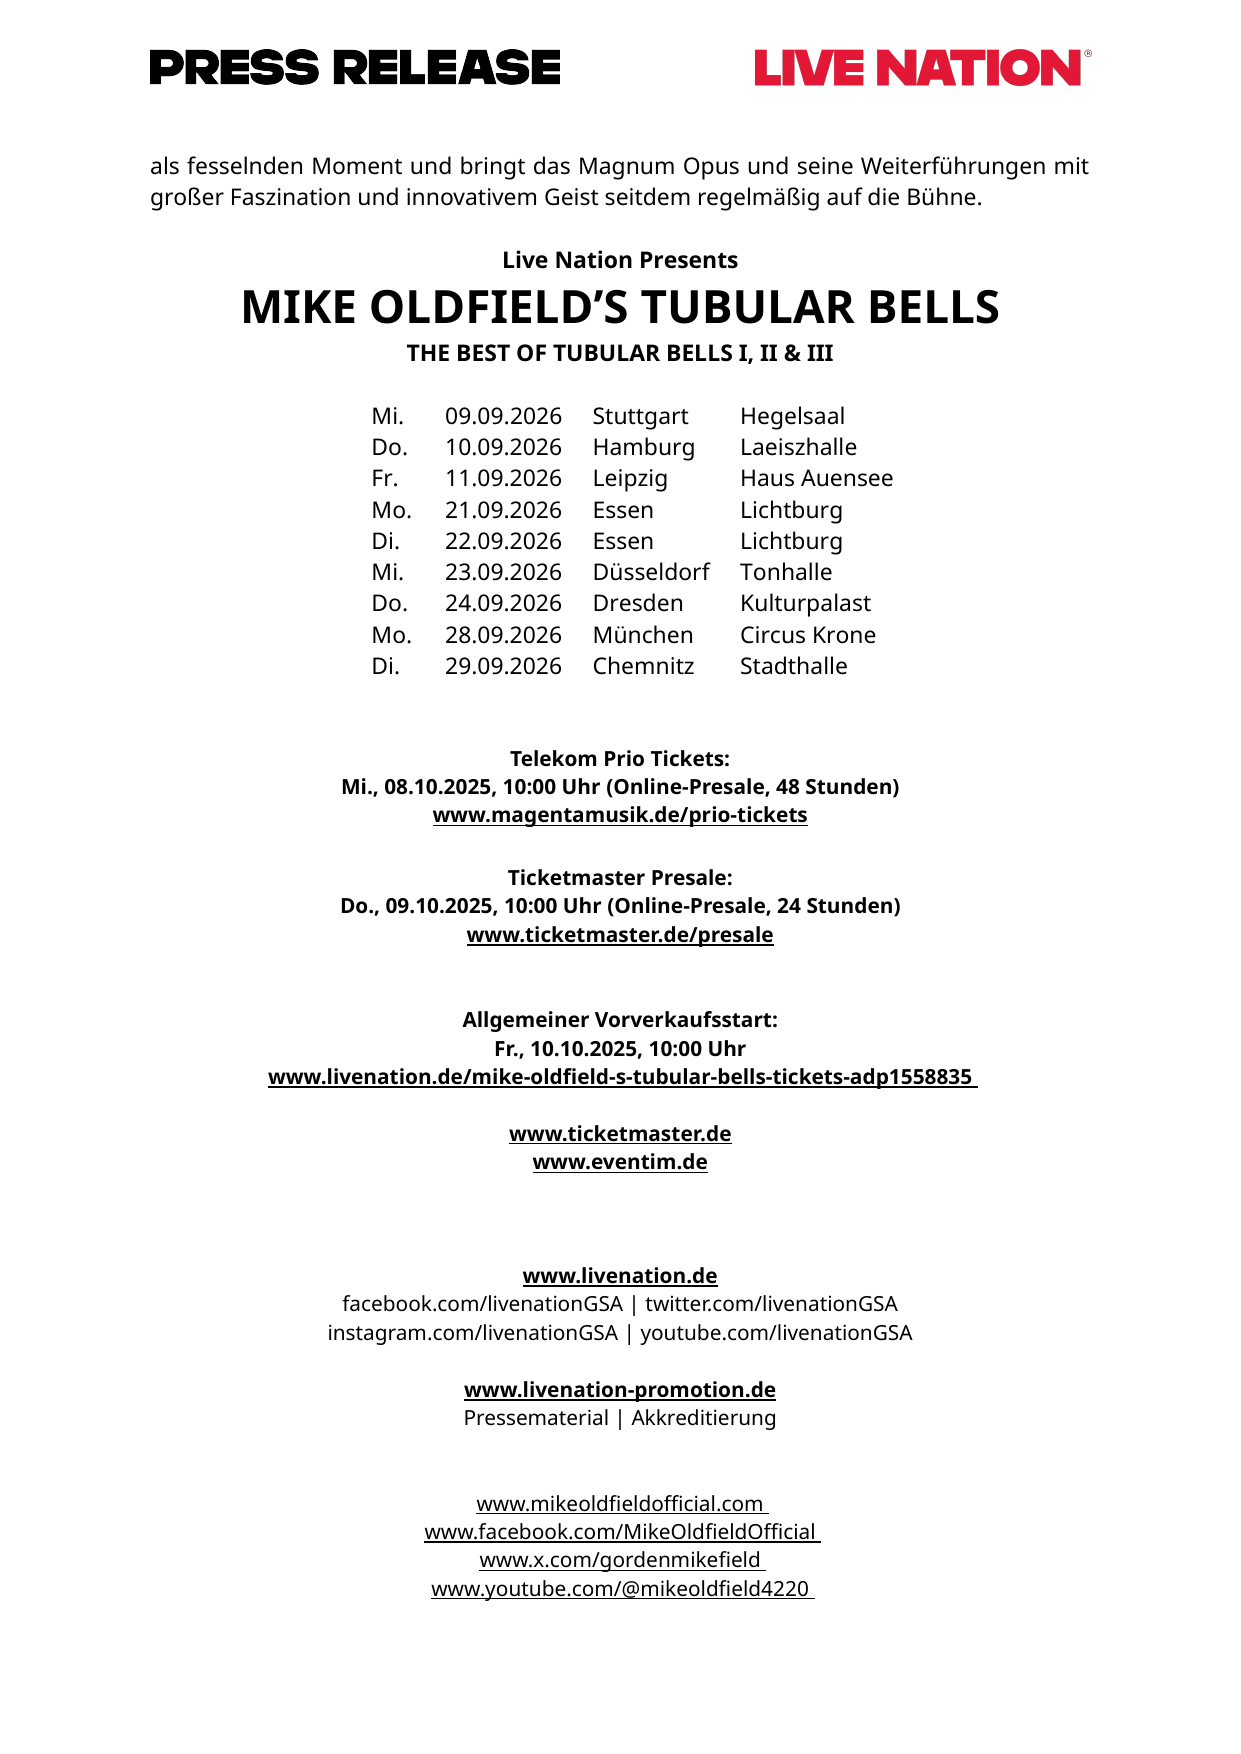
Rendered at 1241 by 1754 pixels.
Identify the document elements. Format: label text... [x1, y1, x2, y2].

text Fr. 11.09.2026 Leipzig Haus Auensee [297, 462, 1090, 494]
picture [755, 49, 1092, 86]
text Mi. 09.09.2026 Stuttgart Hegelsaal [297, 400, 1090, 431]
text Mi., 08.10.2025, 10:00 Uhr (Online-Presale, 48 Stunden) www.magentamusik.de/prio-tickets [150, 772, 1090, 829]
subtitle Allgemeiner Vorverkaufsstart: [150, 1005, 1090, 1034]
subtitle www.ticketmaster.de/presale [150, 920, 1090, 948]
text www.mikeoldfieldofficial.com [150, 1489, 1090, 1517]
title MIKE OLDFIELD’S TUBULAR BELLS [150, 275, 1090, 337]
text Mo. 21.09.2026 Essen Lichtburg [297, 494, 1090, 525]
text THE BEST OF TUBULAR BELLS I, II & III [150, 337, 1090, 369]
text Do., 09.10.2025, 10:00 Uhr (Online-Presale, 24 Stunden) [150, 891, 1090, 920]
text www.facebook.com/MikeOldfieldOfficial [150, 1517, 1090, 1546]
picture [150, 49, 560, 85]
text www.youtube.com/@mikeoldfield4220 [150, 1574, 1090, 1602]
text instagram.com/livenationGSA | youtube.com/livenationGSA [150, 1318, 1090, 1346]
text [150, 150, 1090, 212]
text www.ticketmaster.de www.eventim.de [150, 1119, 1090, 1176]
text Do. 10.09.2026 Hamburg Laeiszhalle [297, 431, 1090, 462]
subtitle Telekom Prio Tickets: [150, 744, 1090, 772]
text Fr., 10.10.2025, 10:00 Uhr [150, 1034, 1090, 1062]
text Ticketmaster Presale: [150, 863, 1090, 891]
text Mi. 23.09.2026 Düsseldorf Tonhalle [297, 556, 1090, 587]
text Di. 22.09.2026 Essen Lichtburg [297, 525, 1090, 556]
text www.livenation-promotion.de [150, 1375, 1090, 1403]
text Pressematerial | Akkreditierung [150, 1403, 1090, 1432]
text Live Nation Presents [150, 244, 1090, 275]
text www.livenation.de facebook.com/livenationGSA | twitter.com/livenationGSA [150, 1261, 1090, 1318]
text Do. 24.09.2026 Dresden Kulturpalast [297, 587, 1090, 619]
text www.livenation.de/mike-oldfield-s-tubular-bells-tickets-adp1558835 [150, 1062, 1090, 1091]
text www.x.com/gordenmikefield [150, 1546, 1090, 1574]
text Di. 29.09.2026 Chemnitz Stadthalle [297, 650, 1090, 681]
text Mo. 28.09.2026 München Circus Krone [297, 619, 1090, 650]
